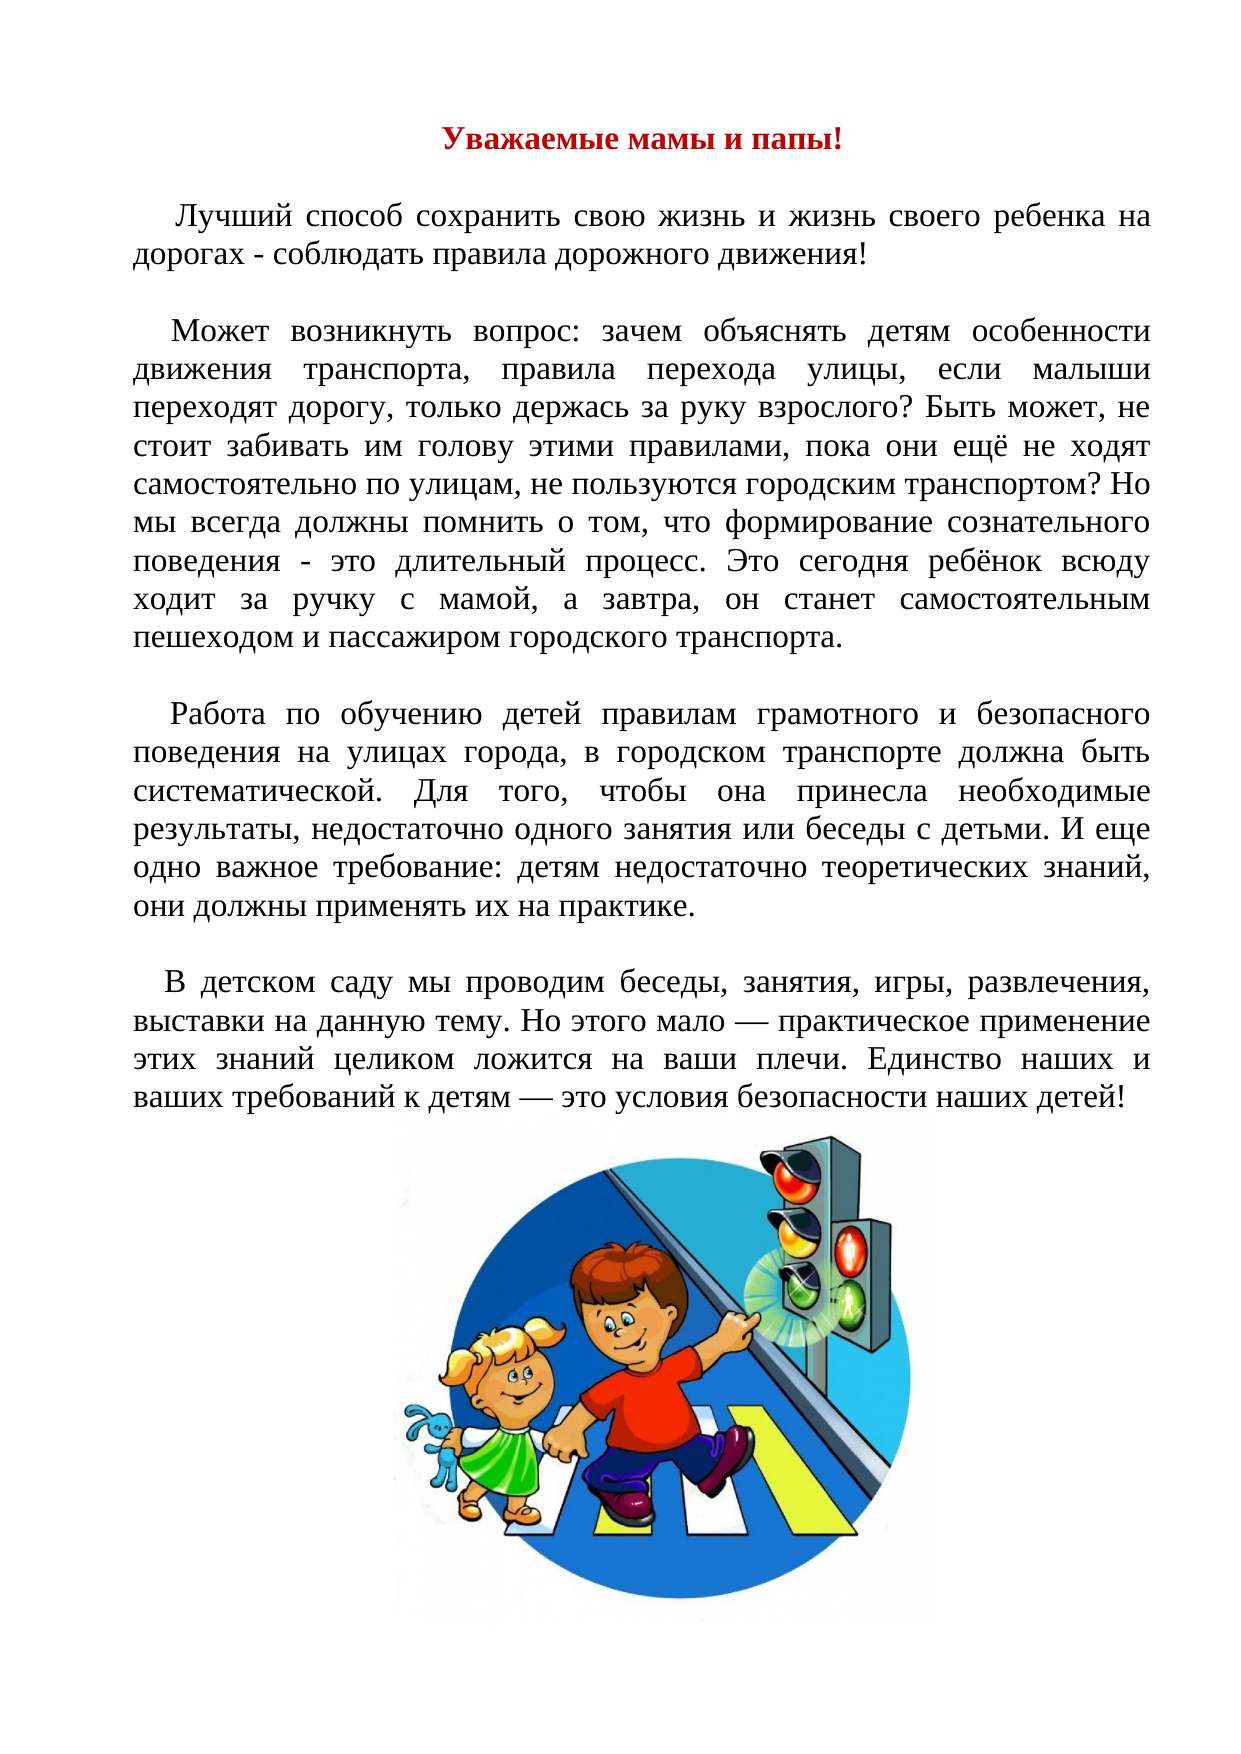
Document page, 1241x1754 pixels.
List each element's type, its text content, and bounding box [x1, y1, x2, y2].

picture [393, 1114, 936, 1625]
text Может возникнуть вопрос: зачем объяснять детям особенности движения транспорта, правила перехода улицы, если малыши переходят дорогу, только держась за руку взрослого? Быть может, не стоит забивать им голову этими правилами, пока они ещё не ходят самостоятельно по улицам, не пользуются городским транспортом? Но мы всегда должны помнить о том, что формирование сознательного поведения - это длительный процесс. Это сегодня ребёнок всюду ходит за ручку с мамой, а завтра, он станет самостоятельным пешеходом и пассажиром городского транспорта. [133, 271, 1152, 655]
text Лучший способ сохранить свою жизнь и жизнь своего ребенка на дорогах - соблюдать правила дорожного движения! [133, 156, 1152, 271]
text Работа по обучению детей правилам грамотного и безопасного поведения на улицах города, в городском транспорте должна быть систематической. Для того, чтобы она принесла необходимые результаты, недостаточно одного занятия или беседы с детьми. И еще одно важное требование: детям недостаточно теоретических знаний, они должны применять их на практике. [133, 655, 1152, 923]
text В детском саду мы проводим беседы, занятия, игры, развлечения, выставки на данную тему. Но этого мало — практическое применение этих знаний целиком ложится на ваши плечи. Единство наших и ваших требований к детям — это условия безопасности наших детей! [133, 923, 1152, 1115]
text Уважаемые мамы и папы! [133, 118, 1152, 156]
